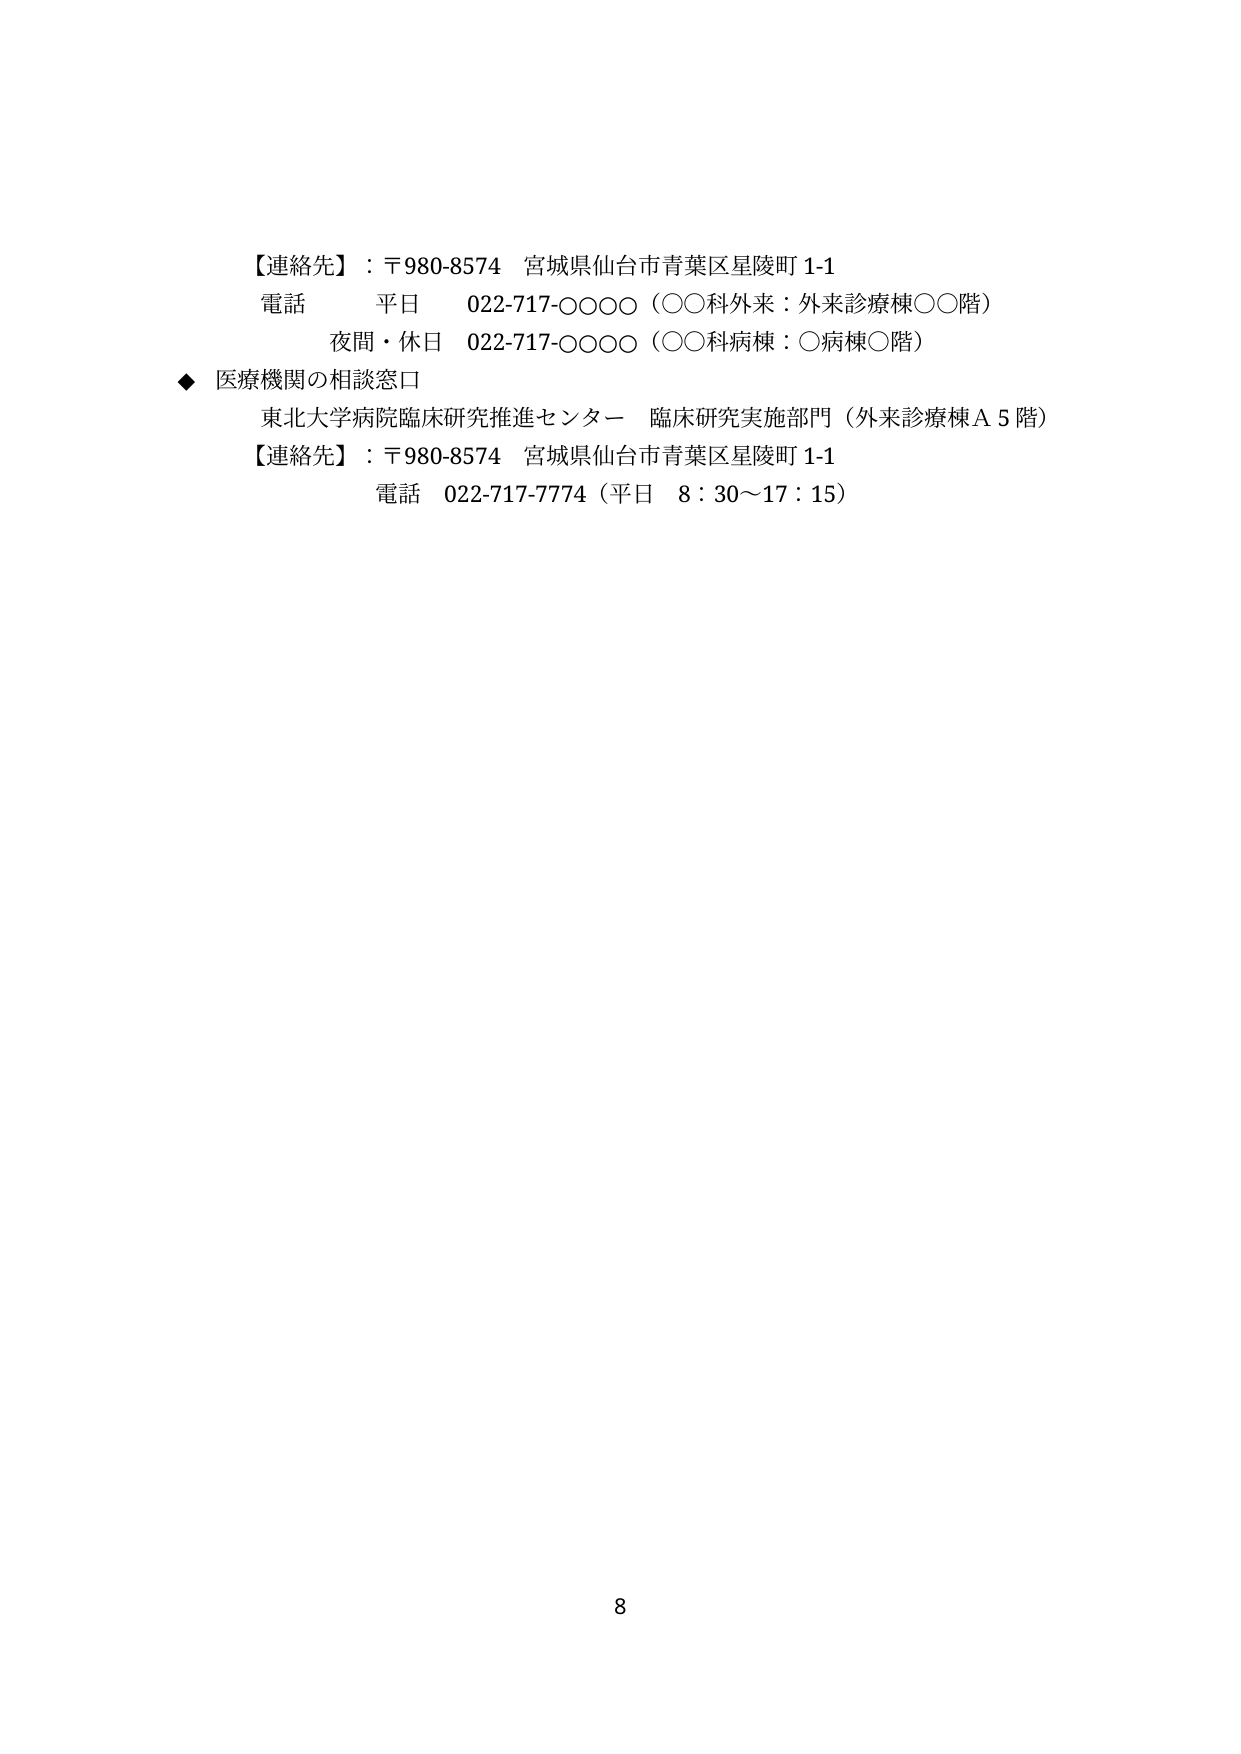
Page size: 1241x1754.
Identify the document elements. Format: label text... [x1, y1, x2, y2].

text 夜間・休日 022-717-○○○○（○○科病棟：○病棟○階） [177, 321, 1063, 359]
text 電話 022-717-7774（平日 8：30～17：15） [177, 473, 1063, 512]
text 電話 平日 022-717-○○○○（○○科外来：外来診療棟○○階） [177, 283, 1063, 321]
list 医療機関の相談窓口 [177, 359, 1063, 397]
text 連絡先】：〒980-8574 宮城県仙台市青葉区星陵町1-1 [177, 436, 1063, 473]
text 連絡先】：〒980-8574 宮城県仙台市青葉区星陵町1-1 [177, 245, 1063, 283]
text 東北大学病院臨床研究推進センター 臨床研究実施部門（外来診療棟Ａ5階） [214, 397, 1063, 436]
